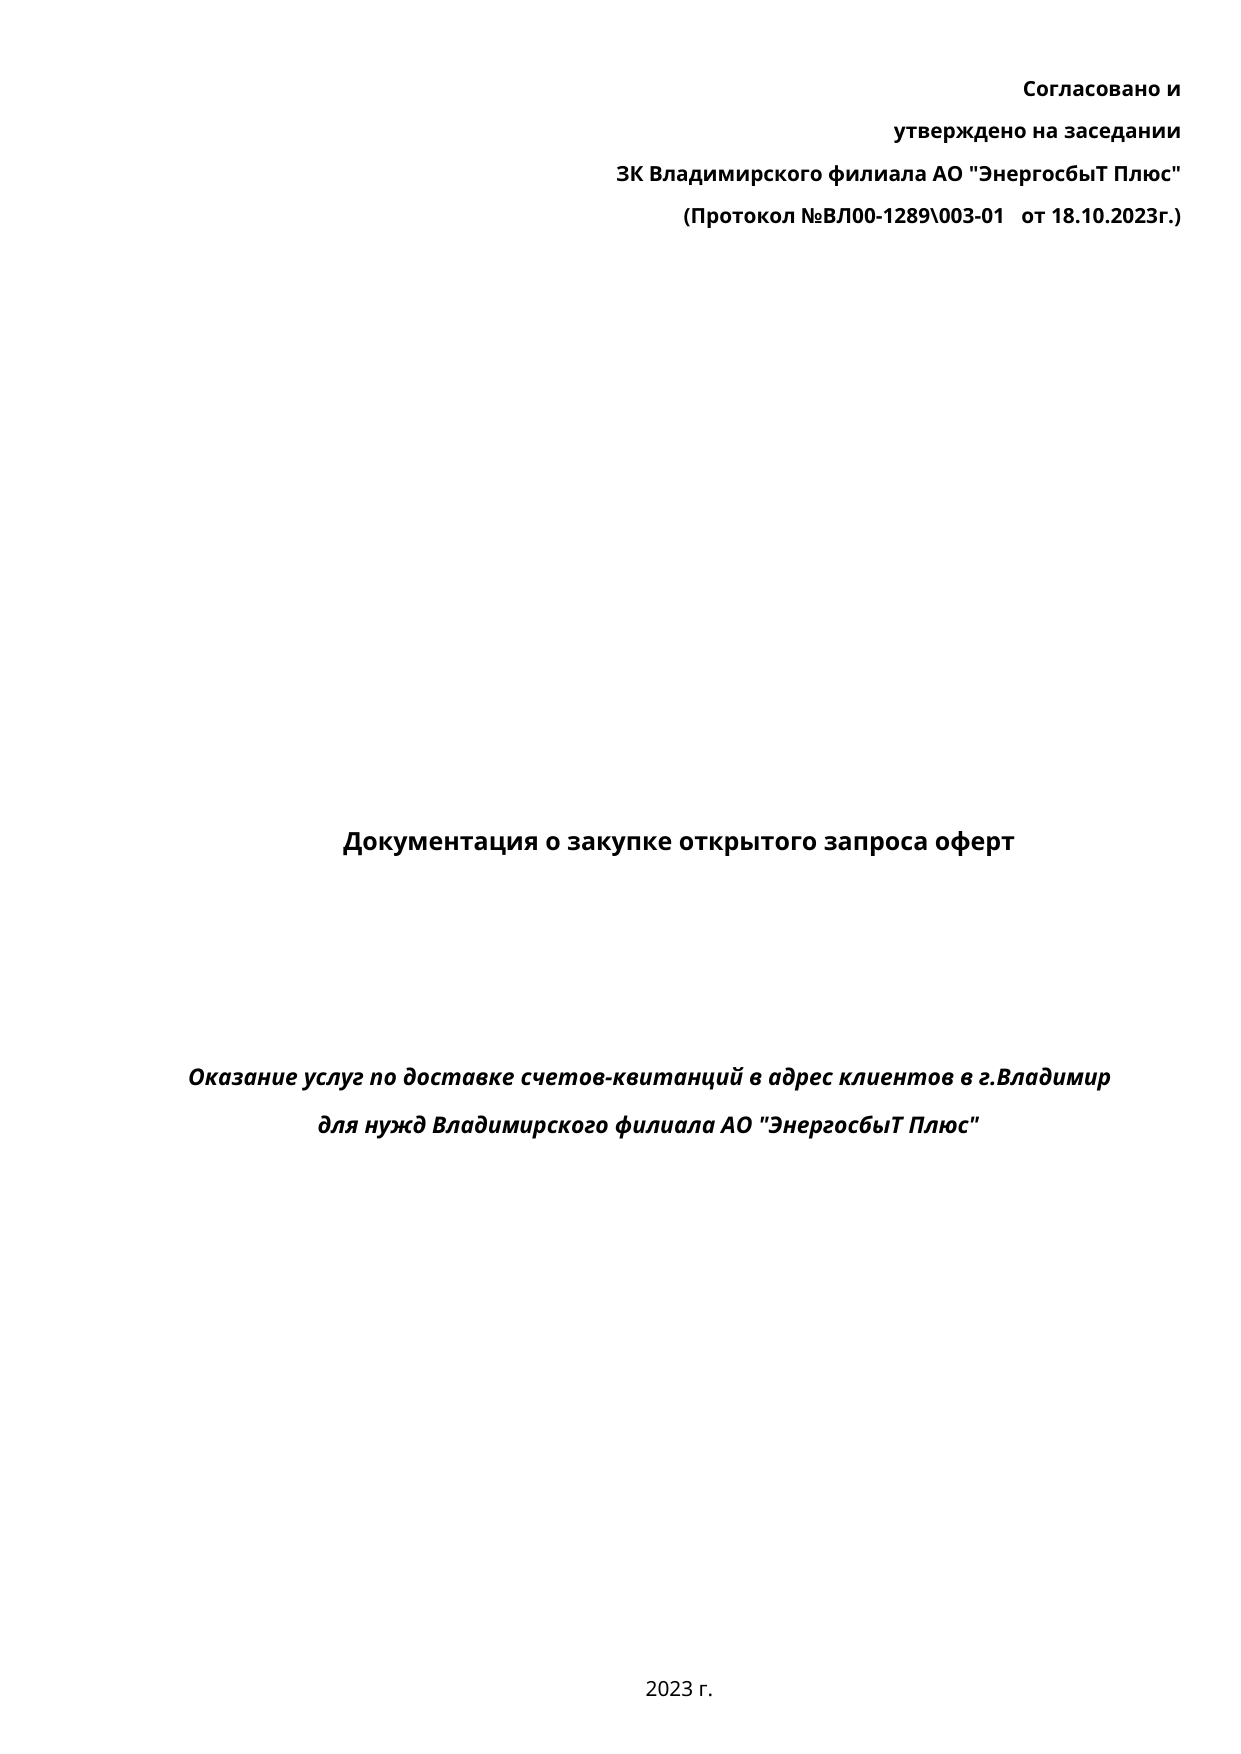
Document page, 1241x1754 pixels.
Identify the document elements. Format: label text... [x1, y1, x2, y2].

text (Протокол №ВЛ00-1289\003-01 от 18.10.2023г.) [474, 202, 1181, 230]
text утверждено на заседании [474, 116, 1181, 145]
text Оказание услуг по доставке счетов-квитанций в адрес клиентов в г.Владимир [118, 1061, 1181, 1092]
text ЗК Владимирского филиала АО "ЭнергосбыТ Плюс" [474, 159, 1181, 187]
text 2023 г. [118, 1674, 1181, 1702]
text Согласовано и [474, 74, 1181, 102]
text Документация о закупке открытого запроса оферт [118, 823, 1181, 857]
text для нужд Владимирского филиала АО "ЭнергосбыТ Плюс" [118, 1109, 1181, 1140]
